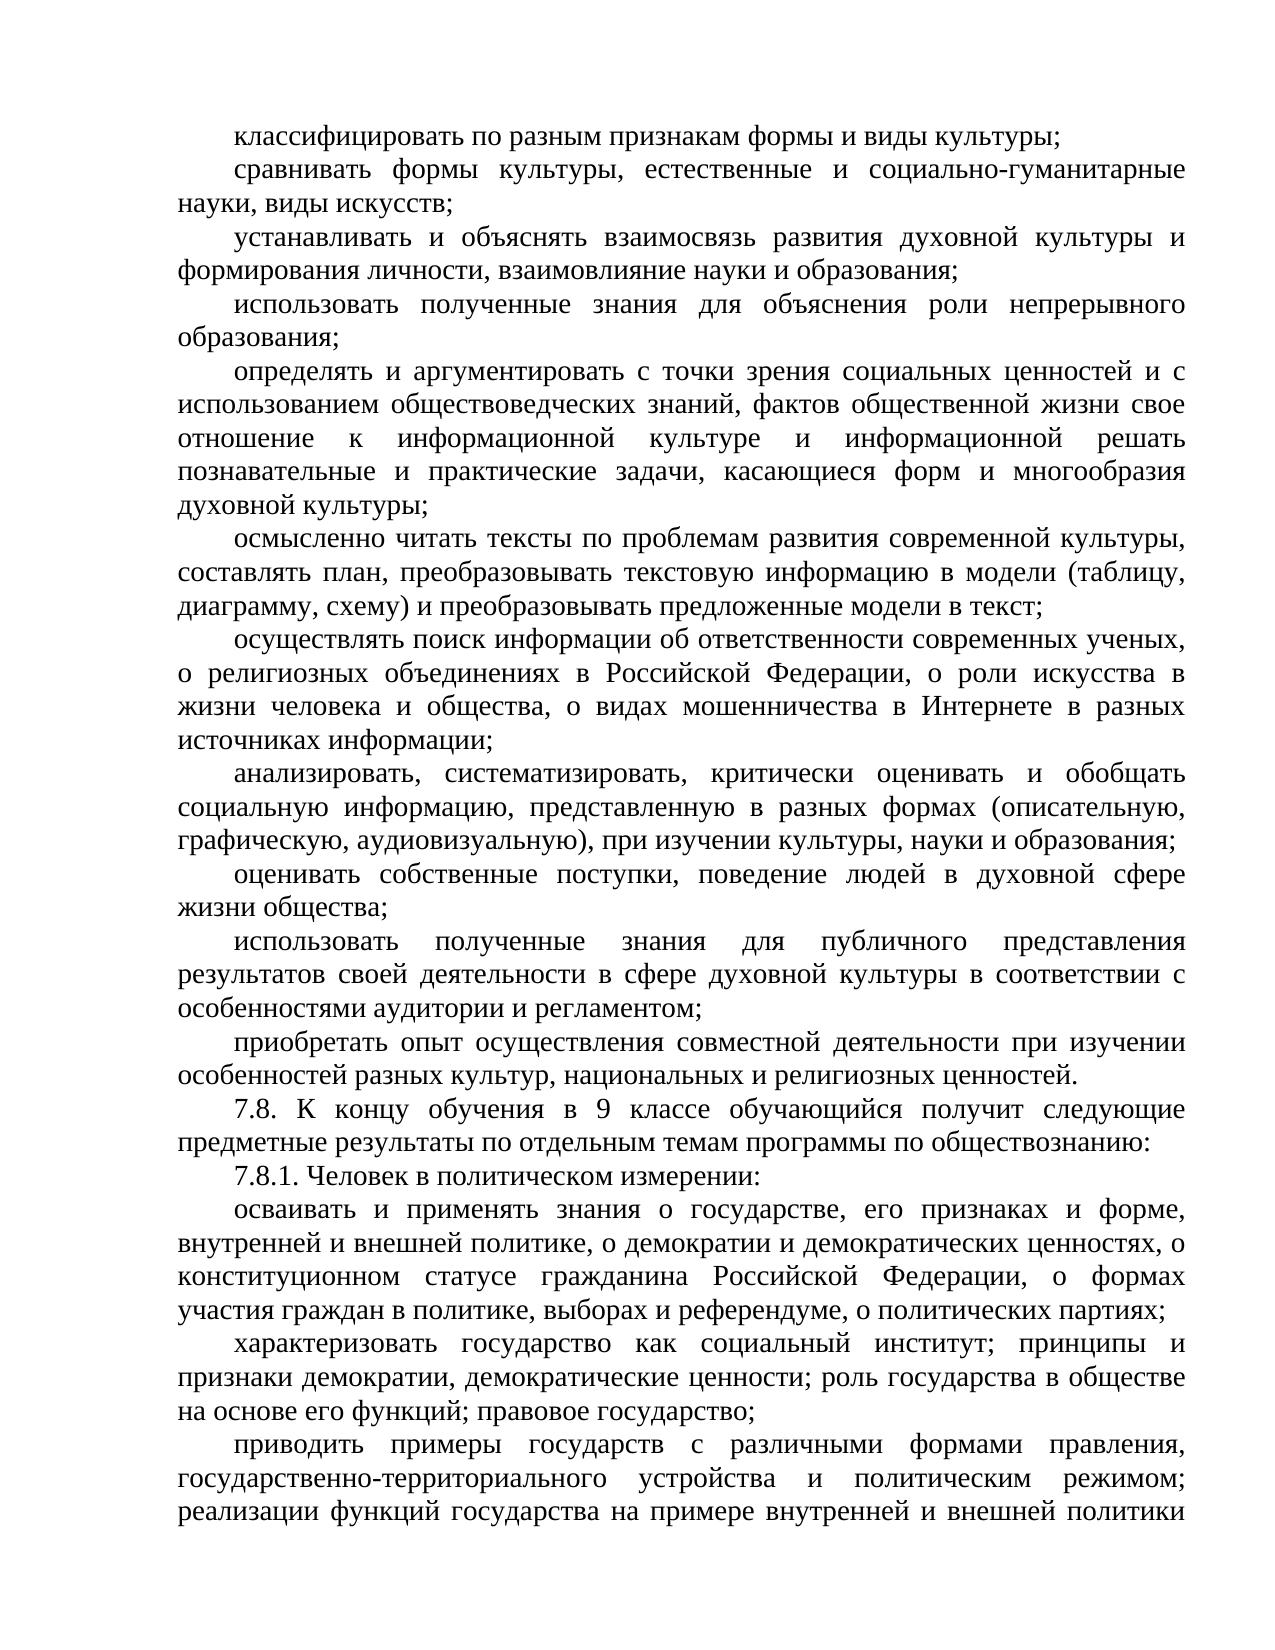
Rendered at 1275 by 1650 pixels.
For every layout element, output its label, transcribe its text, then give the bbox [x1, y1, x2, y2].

text сравнивать формы культуры, естественные и социально-гуманитарные науки, виды искусств; [177, 152, 1186, 219]
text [177, 1426, 1186, 1527]
text осуществлять поиск информации об ответственности современных ученых, о религиозных объединениях в Российской Федерации, о роли искусства в жизни человека и общества, о видах мошенничества в Интернете в разных источниках информации; [177, 621, 1186, 755]
text приобретать опыт осуществления совместной деятельности при изучении особенностей разных культур, национальных и религиозных ценностей. [177, 1024, 1186, 1091]
text характеризовать государство как социальный институт; принципы и признаки демократии, демократические ценности; роль государства в обществе на основе его функций; правовое государство; [177, 1326, 1186, 1426]
text осмысленно читать тексты по проблемам развития современной культуры, составлять план, преобразовывать текстовую информацию в модели (таблицу, диаграмму, схему) и преобразовывать предложенные модели в текст; [177, 521, 1186, 621]
text устанавливать и объяснять взаимосвязь развития духовной культуры и формирования личности, взаимовлияние науки и образования; [177, 219, 1186, 286]
text использовать полученные знания для объяснения роли непрерывного образования; [177, 286, 1186, 353]
text использовать полученные знания для публичного представления результатов своей деятельности в сфере духовной культуры в соответствии с особенностями аудитории и регламентом; [177, 923, 1186, 1024]
text 7.8.1. Человек в политическом измерении: [177, 1158, 1186, 1191]
text осваивать и применять знания о государстве, его признаках и форме, внутренней и внешней политике, о демократии и демократических ценностях, о конституционном статусе гражданина Российской Федерации, о формах участия граждан в политике, выборах и референдуме, о политических партиях; [177, 1191, 1186, 1326]
text 7.8. К концу обучения в 9 классе обучающийся получит следующие предметные результаты по отдельным темам программы по обществознанию: [177, 1091, 1186, 1158]
text определять и аргументировать с точки зрения социальных ценностей и с использованием обществоведческих знаний, фактов общественной жизни свое отношение к информационной культуре и информационной решать познавательные и практические задачи, касающиеся форм и многообразия духовной культуры; [177, 353, 1186, 521]
text оценивать собственные поступки, поведение людей в духовной сфере жизни общества; [177, 856, 1186, 923]
text анализировать, систематизировать, критически оценивать и обобщать социальную информацию, представленную в разных формах (описательную, графическую, аудиовизуальную), при изучении культуры, науки и образования; [177, 755, 1186, 856]
text классифицировать по разным признакам формы и виды культуры; [177, 118, 1186, 152]
